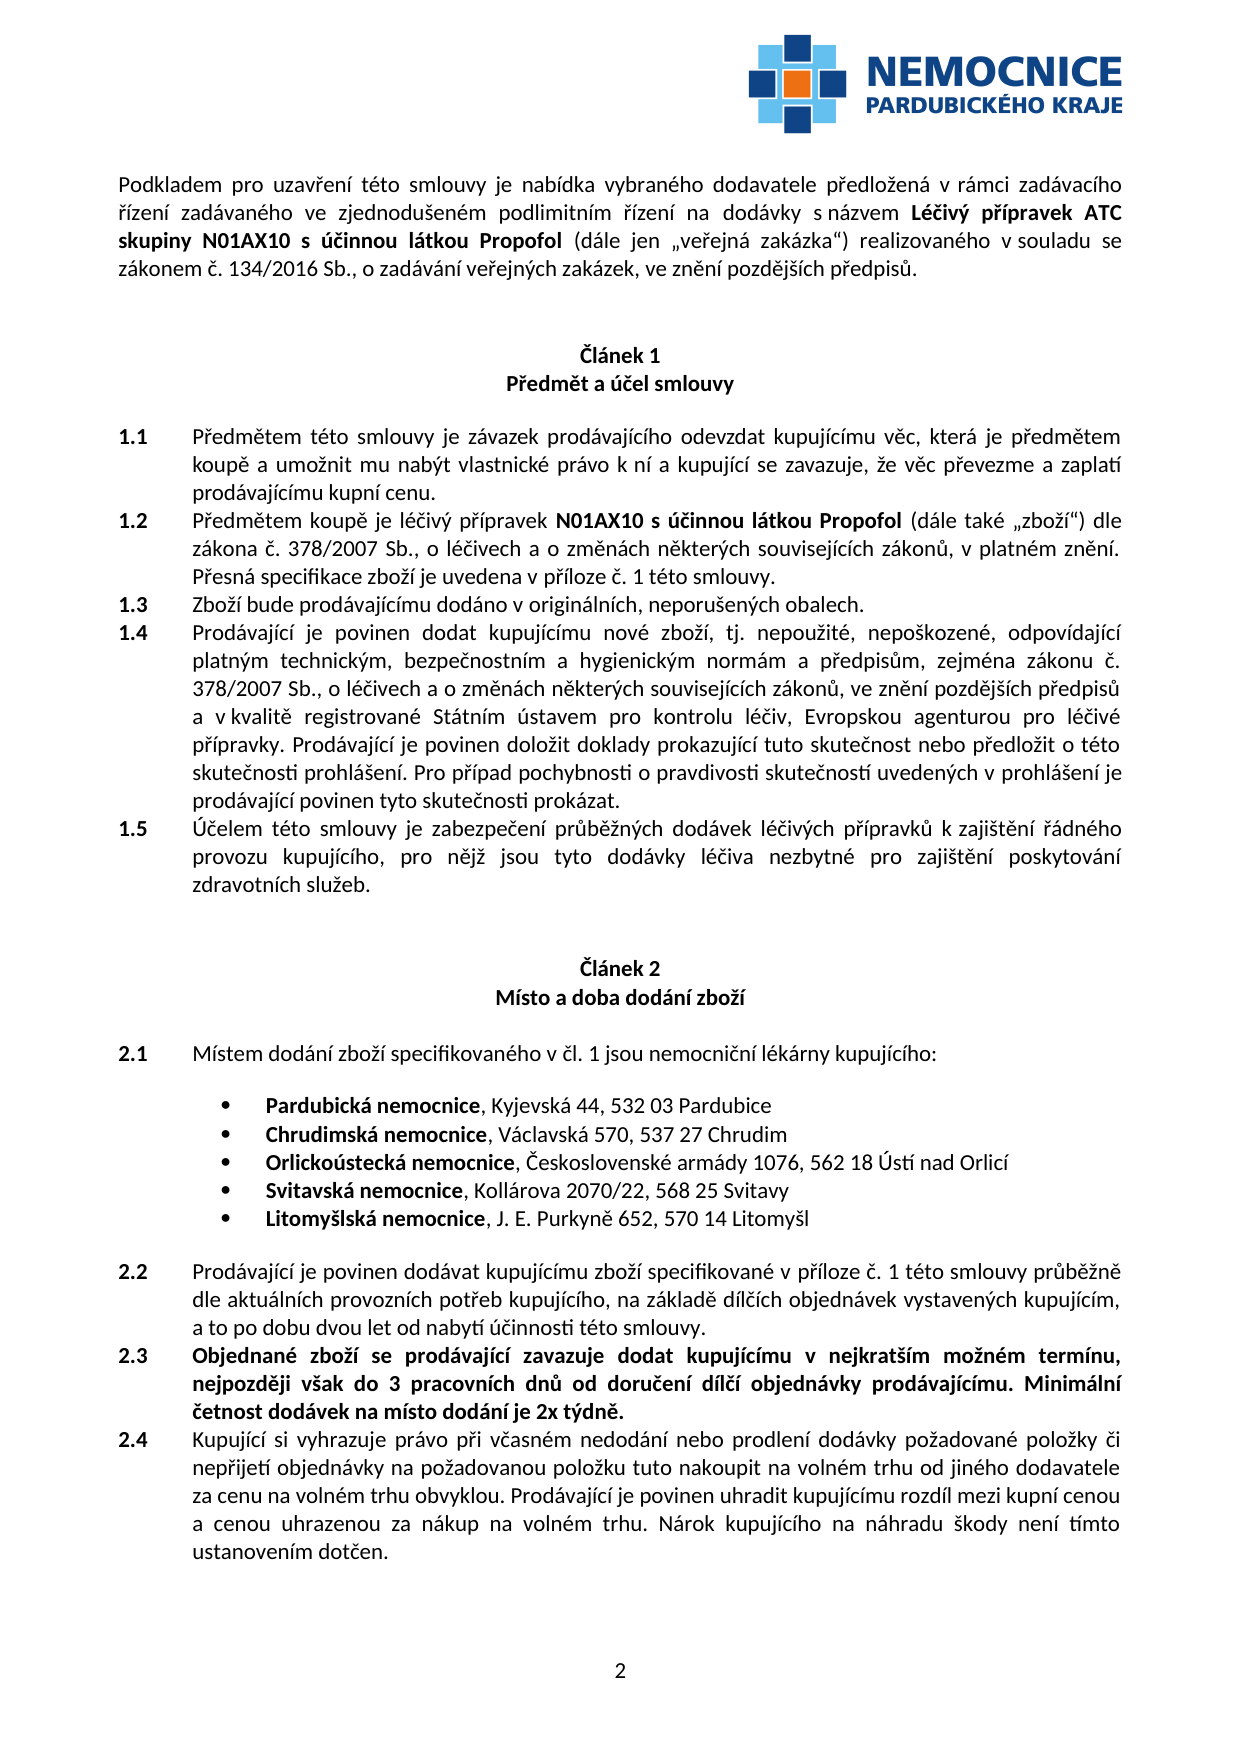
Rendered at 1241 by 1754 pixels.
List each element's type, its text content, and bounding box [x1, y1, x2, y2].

text 1.4 Prodávající je povinen dodat kupujícímu nové zboží, tj. nepoužité, nepoškozené, odpovídající platným technickým, bezpečnostním a hygienickým normám a předpisům, zejména zákonu č. 378/2007 Sb., o léčivech a o změnách některých souvisejících zákonů, ve znění pozdějších předpisů a v kvalitě registrované Státním ústavem pro kontrolu léčiv, Evropskou agenturou pro léčivé přípravky. Prodávající je povinen doložit doklady prokazující tuto skutečnost nebo předložit o této skutečnosti prohlášení. Pro případ pochybnosti o pravdivosti skutečností uvedených v prohlášení je prodávající povinen tyto skutečnosti prokázat. [118, 618, 1122, 814]
text 2.1 Místem dodání zboží specifikovaného v čl. 1 jsou nemocniční lékárny kupujícího: [118, 1039, 1122, 1067]
text Článek 2 [118, 954, 1122, 983]
text 2.3 Objednané zboží se prodávající zavazuje dodat kupujícímu v nejkratším možném termínu, nejpozději však do 3 pracovních dnů od doručení dílčí objednávky prodávajícímu. Minimální četnost dodávek na místo dodání je 2x týdně. [118, 1341, 1122, 1425]
text 1.2 Předmětem koupě je léčivý přípravek N01AX10 s účinnou látkou Propofol (dále také „zboží“) dle zákona č. 378/2007 Sb., o léčivech a o změnách některých souvisejících zákonů, v platném znění. Přesná specifikace zboží je uvedena v příloze č. 1 této smlouvy. [118, 506, 1122, 590]
list Chrudimská nemocnice, Václavská 570, 537 27 Chrudim [193, 1120, 1122, 1148]
subtitle 1.1 Předmětem této smlouvy je závazek prodávajícího odevzdat kupujícímu věc, která je předmětem koupě a umožnit mu nabýt vlastnické právo k ní a kupující se zavazuje, že věc převezme a zaplatí prodávajícímu kupní cenu. [118, 422, 1122, 506]
text Podkladem pro uzavření této smlouvy je nabídka vybraného dodavatele předložená v rámci zadávacího řízení zadávaného ve zjednodušeném podlimitním řízení na dodávky s názvem Léčivý přípravek ATC skupiny N01AX10 s účinnou látkou Propofol (dále jen „veřejná zakázka“) realizovaného v souladu se zákonem č. 134/2016 Sb., o zadávání veřejných zakázek, ve znění pozdějších předpisů. [118, 171, 1122, 283]
list Pardubická nemocnice, Kyjevská 44, 532 03 Pardubice [193, 1092, 1122, 1120]
text 2.4 Kupující si vyhrazuje právo při včasném nedodání nebo prodlení dodávky požadované položky či nepřijetí objednávky na požadovanou položku tuto nakoupit na volném trhu od jiného dodavatele za cenu na volném trhu obvyklou. Prodávající je povinen uhradit kupujícímu rozdíl mezi kupní cenou a cenou uhrazenou za nákup na volném trhu. Nárok kupujícího na náhradu škody není tímto ustanovením dotčen. [118, 1425, 1122, 1565]
list Litomyšlská nemocnice, J. E. Purkyně 652, 570 14 Litomyšl [193, 1204, 1122, 1232]
text 1.5 Účelem této smlouvy je zabezpečení průběžných dodávek léčivých přípravků k zajištění řádného provozu kupujícího, pro nějž jsou tyto dodávky léčiva nezbytné pro zajištění poskytování zdravotních služeb. [118, 814, 1122, 898]
list Orlickoústecká nemocnice, Československé armády 1076, 562 18 Ústí nad Orlicí [193, 1148, 1122, 1176]
picture [747, 33, 1123, 135]
text Článek 1 [118, 341, 1122, 369]
list Svitavská nemocnice, Kollárova 2070/22, 568 25 Svitavy [193, 1176, 1122, 1204]
text Místo a doba dodání zboží [118, 983, 1122, 1011]
text 1.3 Zboží bude prodávajícímu dodáno v originálních, neporušených obalech. [118, 590, 1122, 618]
text 2.2 Prodávající je povinen dodávat kupujícímu zboží specifikované v příloze č. 1 této smlouvy průběžně dle aktuálních provozních potřeb kupujícího, na základě dílčích objednávek vystavených kupujícím, a to po dobu dvou let od nabytí účinnosti této smlouvy. [118, 1257, 1122, 1341]
text Předmět a účel smlouvy [118, 369, 1122, 397]
